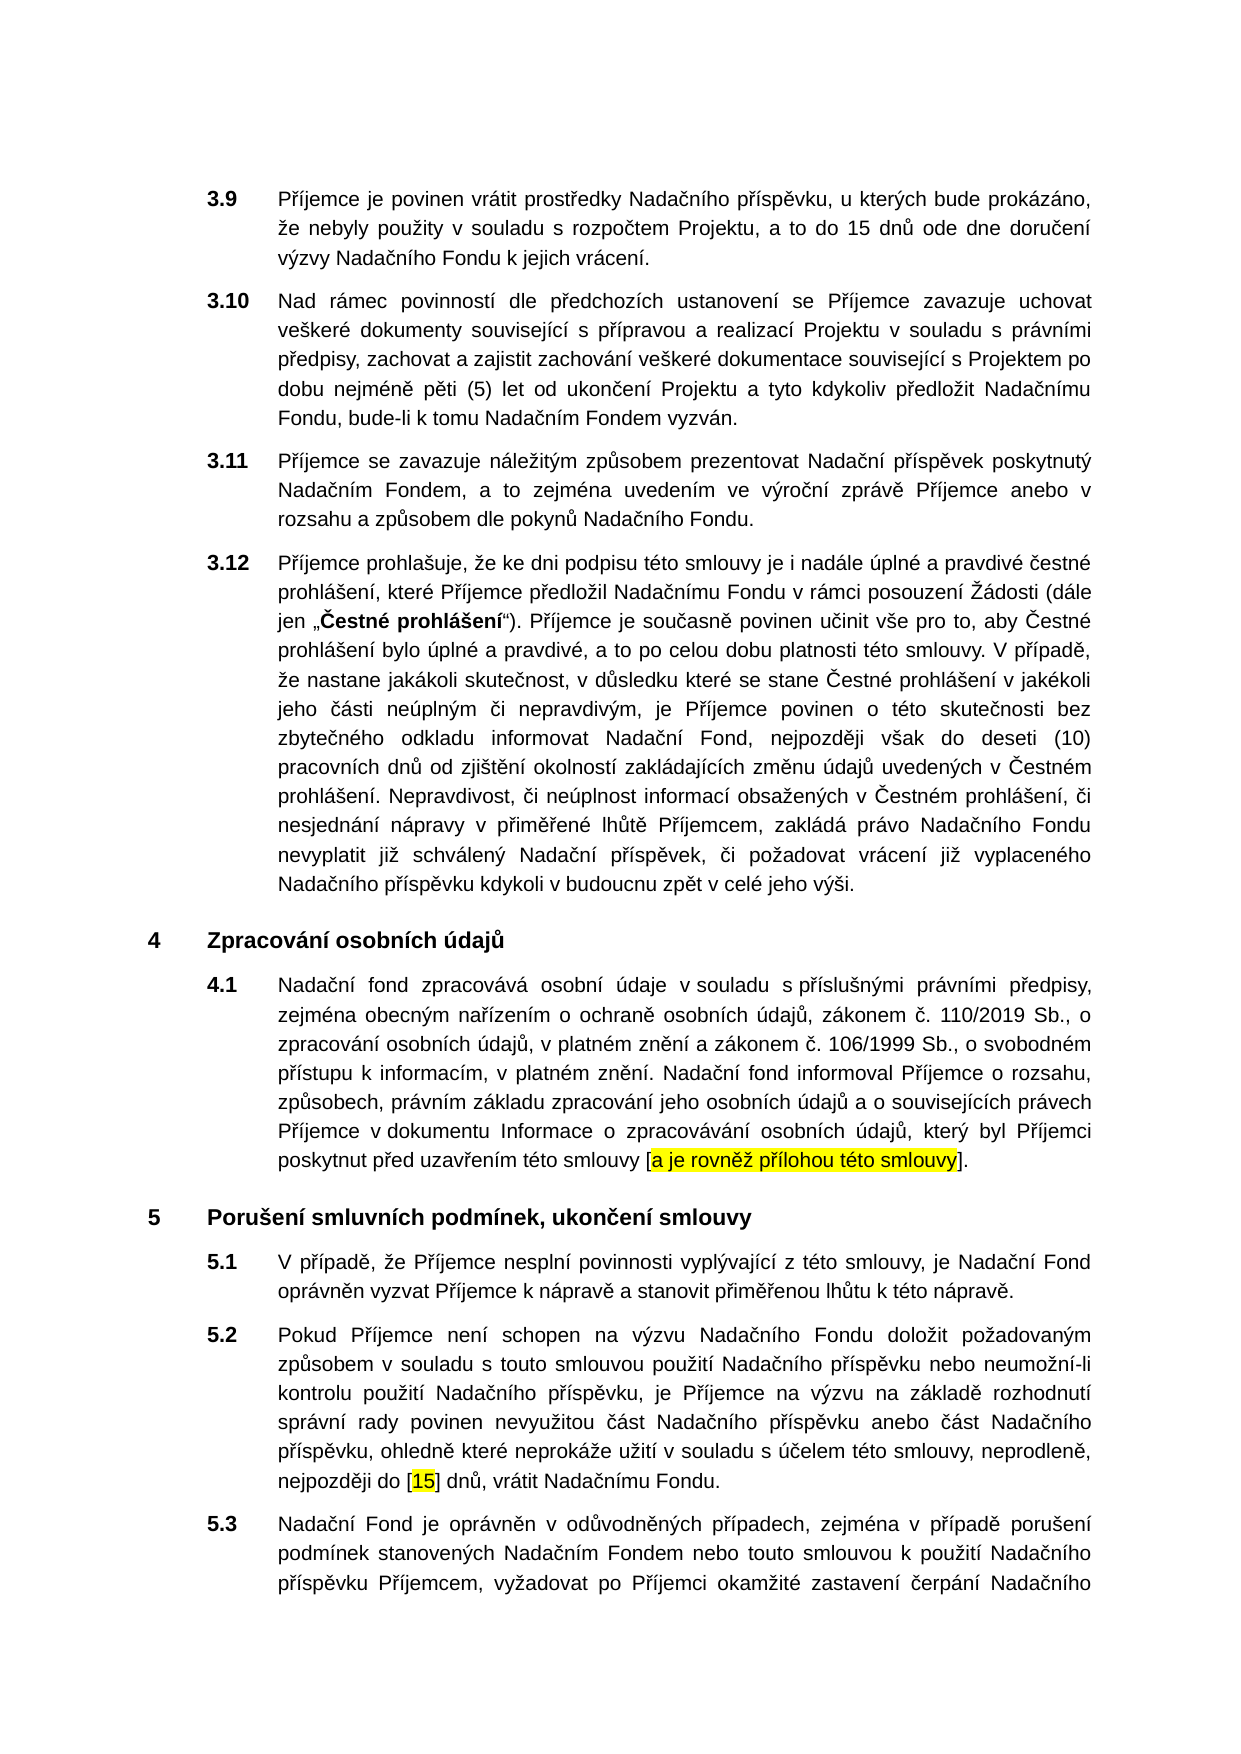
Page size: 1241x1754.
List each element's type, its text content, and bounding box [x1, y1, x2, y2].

text Nadační fond zpracovává osobní údaje v souladu s příslušnými právními předpisy, zejména obecným nařízením o ochraně osobních údajů, zákonem č. 110/2019 Sb., o zpracování osobních údajů, v platném znění a zákonem č. 106/1999 Sb., o svobodném přístupu k informacím, v platném znění. Nadační fond informoval Příjemce o rozsahu, způsobech, právním základu zpracování jeho osobních údajů a o souvisejících právech Příjemce v dokumentu Informace o zpracovávání osobních údajů, který byl Příjemci poskytnut před uzavřením této smlouvy [a je rovněž přílohou této smlouvy]. [207, 968, 1092, 1172]
text Příjemce se zavazuje náležitým způsobem prezentovat Nadační příspěvek poskytnutý Nadačním Fondem, a to zejména uvedením ve výroční zprávě Příjemce anebo v rozsahu a způsobem dle pokynů Nadačního Fondu. [207, 444, 1092, 531]
text Porušení smluvních podmínek, ukončení smlouvy [148, 1201, 1092, 1231]
text Zpracování osobních údajů [148, 925, 1092, 954]
text Příjemce prohlašuje, že ke dni podpisu této smlouvy je i nadále úplné a pravdivé čestné prohlášení, které Příjemce předložil Nadačnímu Fondu v rámci posouzení Žádosti (dále jen „Čestné prohlášení“). Příjemce je současně povinen učinit vše pro to, aby Čestné prohlášení bylo úplné a pravdivé, a to po celou dobu platnosti této smlouvy. V případě, že nastane jakákoli skutečnost, v důsledku které se stane Čestné prohlášení v jakékoli jeho části neúplným či nepravdivým, je Příjemce povinen o této skutečnosti bez zbytečného odkladu informovat Nadační Fond, nejpozději však do deseti (10) pracovních dnů od zjištění okolností zakládajících změnu údajů uvedených v Čestném prohlášení. Nepravdivost, či neúplnost informací obsažených v Čestném prohlášení, či nesjednání nápravy v přiměřené lhůtě Příjemcem, zakládá právo Nadačního Fondu nevyplatit již schválený Nadační příspěvek, či požadovat vrácení již vyplaceného Nadačního příspěvku kdykoli v budoucnu zpět v celé jeho výši. [207, 546, 1092, 896]
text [207, 1507, 1092, 1594]
text Příjemce je povinen vrátit prostředky Nadačního příspěvku, u kterých bude prokázáno, že nebyly použity v souladu s rozpočtem Projektu, a to do 15 dnů ode dne doručení výzvy Nadačního Fondu k jejich vrácení. [207, 182, 1092, 269]
text V případě, že Příjemce nesplní povinnosti vyplývající z této smlouvy, je Nadační Fond oprávněn vyzvat Příjemce k nápravě a stanovit přiměřenou lhůtu k této nápravě. [207, 1245, 1092, 1303]
text Nad rámec povinností dle předchozích ustanovení se Příjemce zavazuje uchovat veškeré dokumenty související s přípravou a realizací Projektu v souladu s právními předpisy, zachovat a zajistit zachování veškeré dokumentace související s Projektem po dobu nejméně pěti (5) let od ukončení Projektu a tyto kdykoliv předložit Nadačnímu Fondu, bude-li k tomu Nadačním Fondem vyzván. [207, 284, 1092, 429]
text Pokud Příjemce není schopen na výzvu Nadačního Fondu doložit požadovaným způsobem v souladu s touto smlouvou použití Nadačního příspěvku nebo neumožní-li kontrolu použití Nadačního příspěvku, je Příjemce na výzvu na základě rozhodnutí správní rady povinen nevyužitou část Nadačního příspěvku anebo část Nadačního příspěvku, ohledně které neprokáže užití v souladu s účelem této smlouvy, neprodleně, nejpozději do [15] dnů, vrátit Nadačnímu Fondu. [207, 1317, 1092, 1492]
